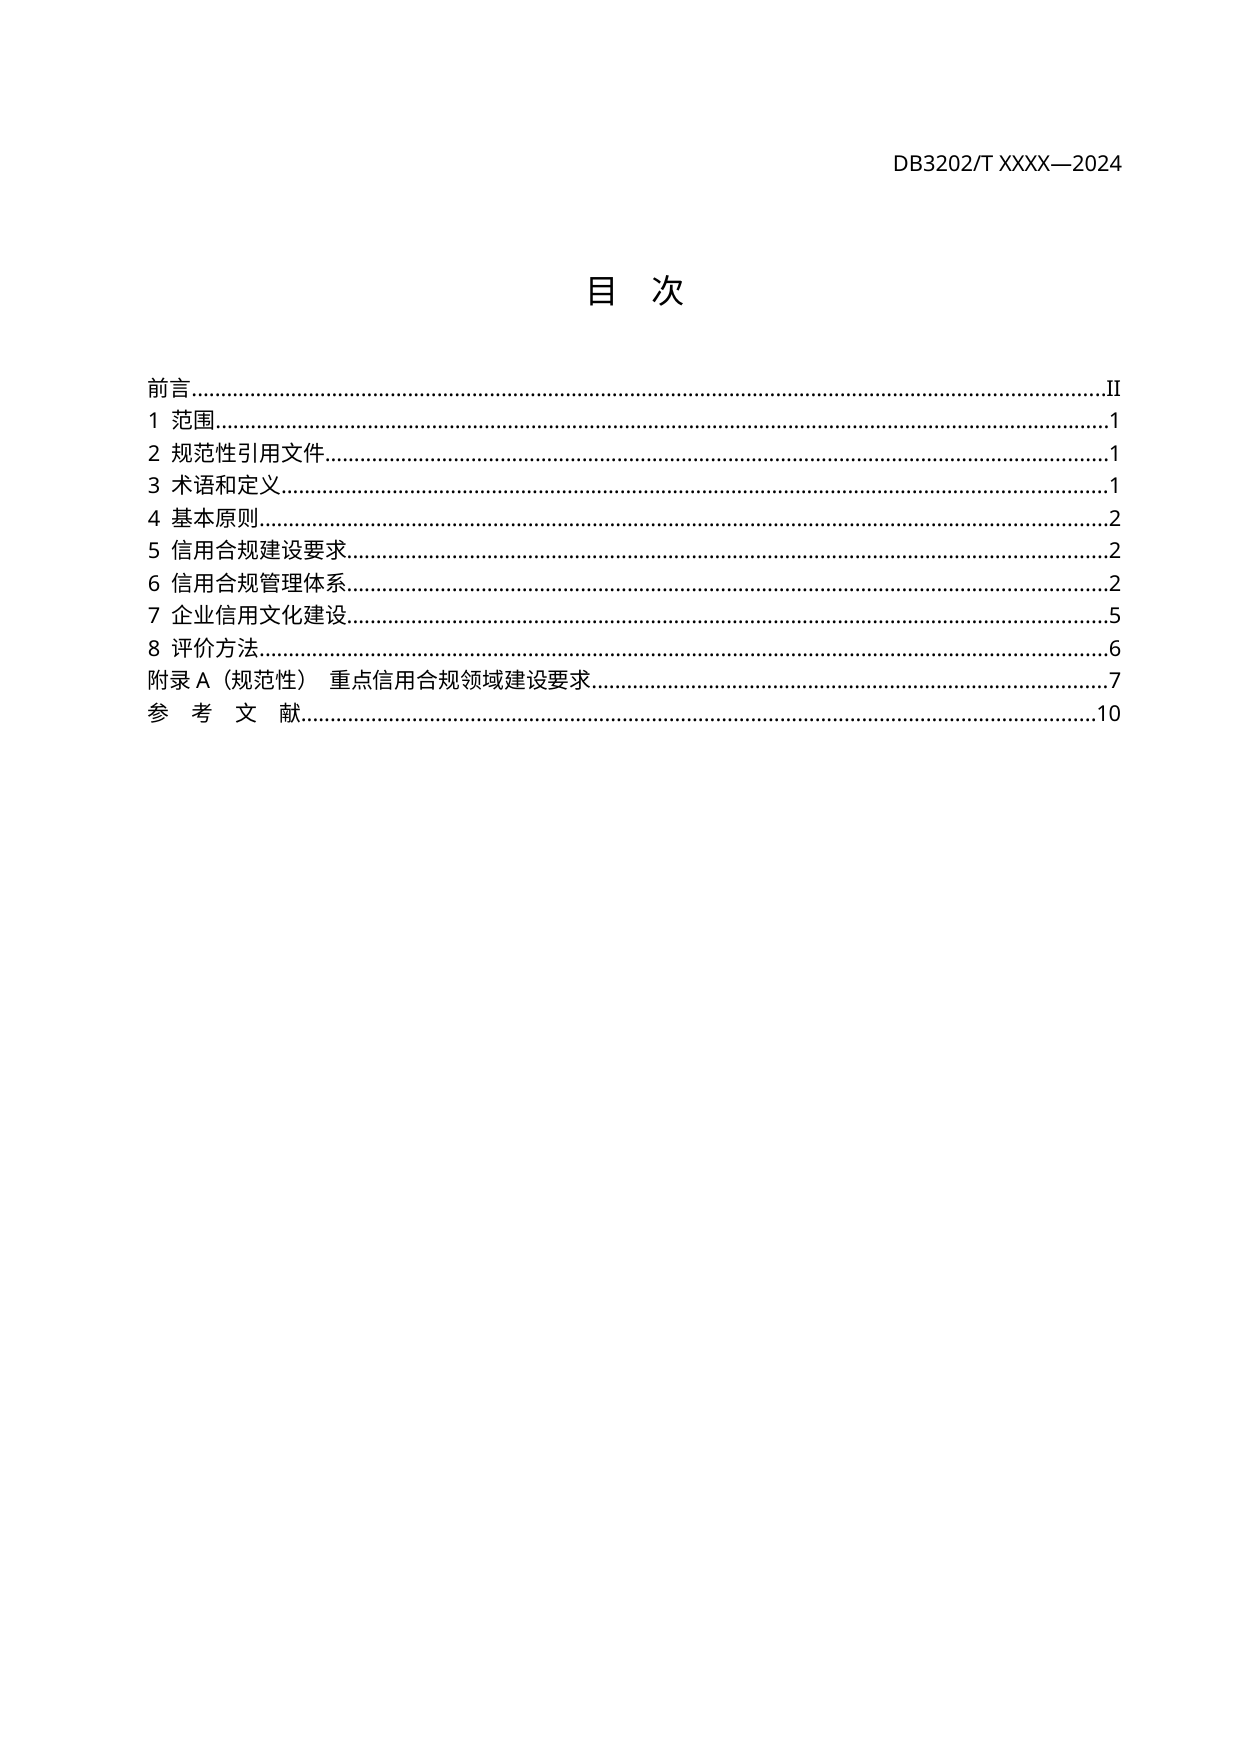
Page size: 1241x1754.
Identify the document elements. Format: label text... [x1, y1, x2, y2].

text 5 信用合规建设要求 2 [148, 533, 1122, 566]
text 7 企业信用文化建设 5 [148, 598, 1122, 631]
text 1 范围 1 [148, 403, 1122, 436]
text 8 评价方法 6 [148, 631, 1122, 663]
text 3 术语和定义 1 [148, 468, 1122, 501]
text 参 考 文 献 10 [148, 696, 1122, 728]
text 目次 [148, 257, 1122, 322]
text 附录A（规范性） 重点信用合规领域建设要求 7 [148, 663, 1122, 696]
text 6 信用合规管理体系 2 [148, 566, 1122, 598]
text 前言 II [148, 371, 1122, 403]
text 4 基本原则 2 [148, 501, 1122, 533]
text 2 规范性引用文件 1 [148, 436, 1122, 468]
